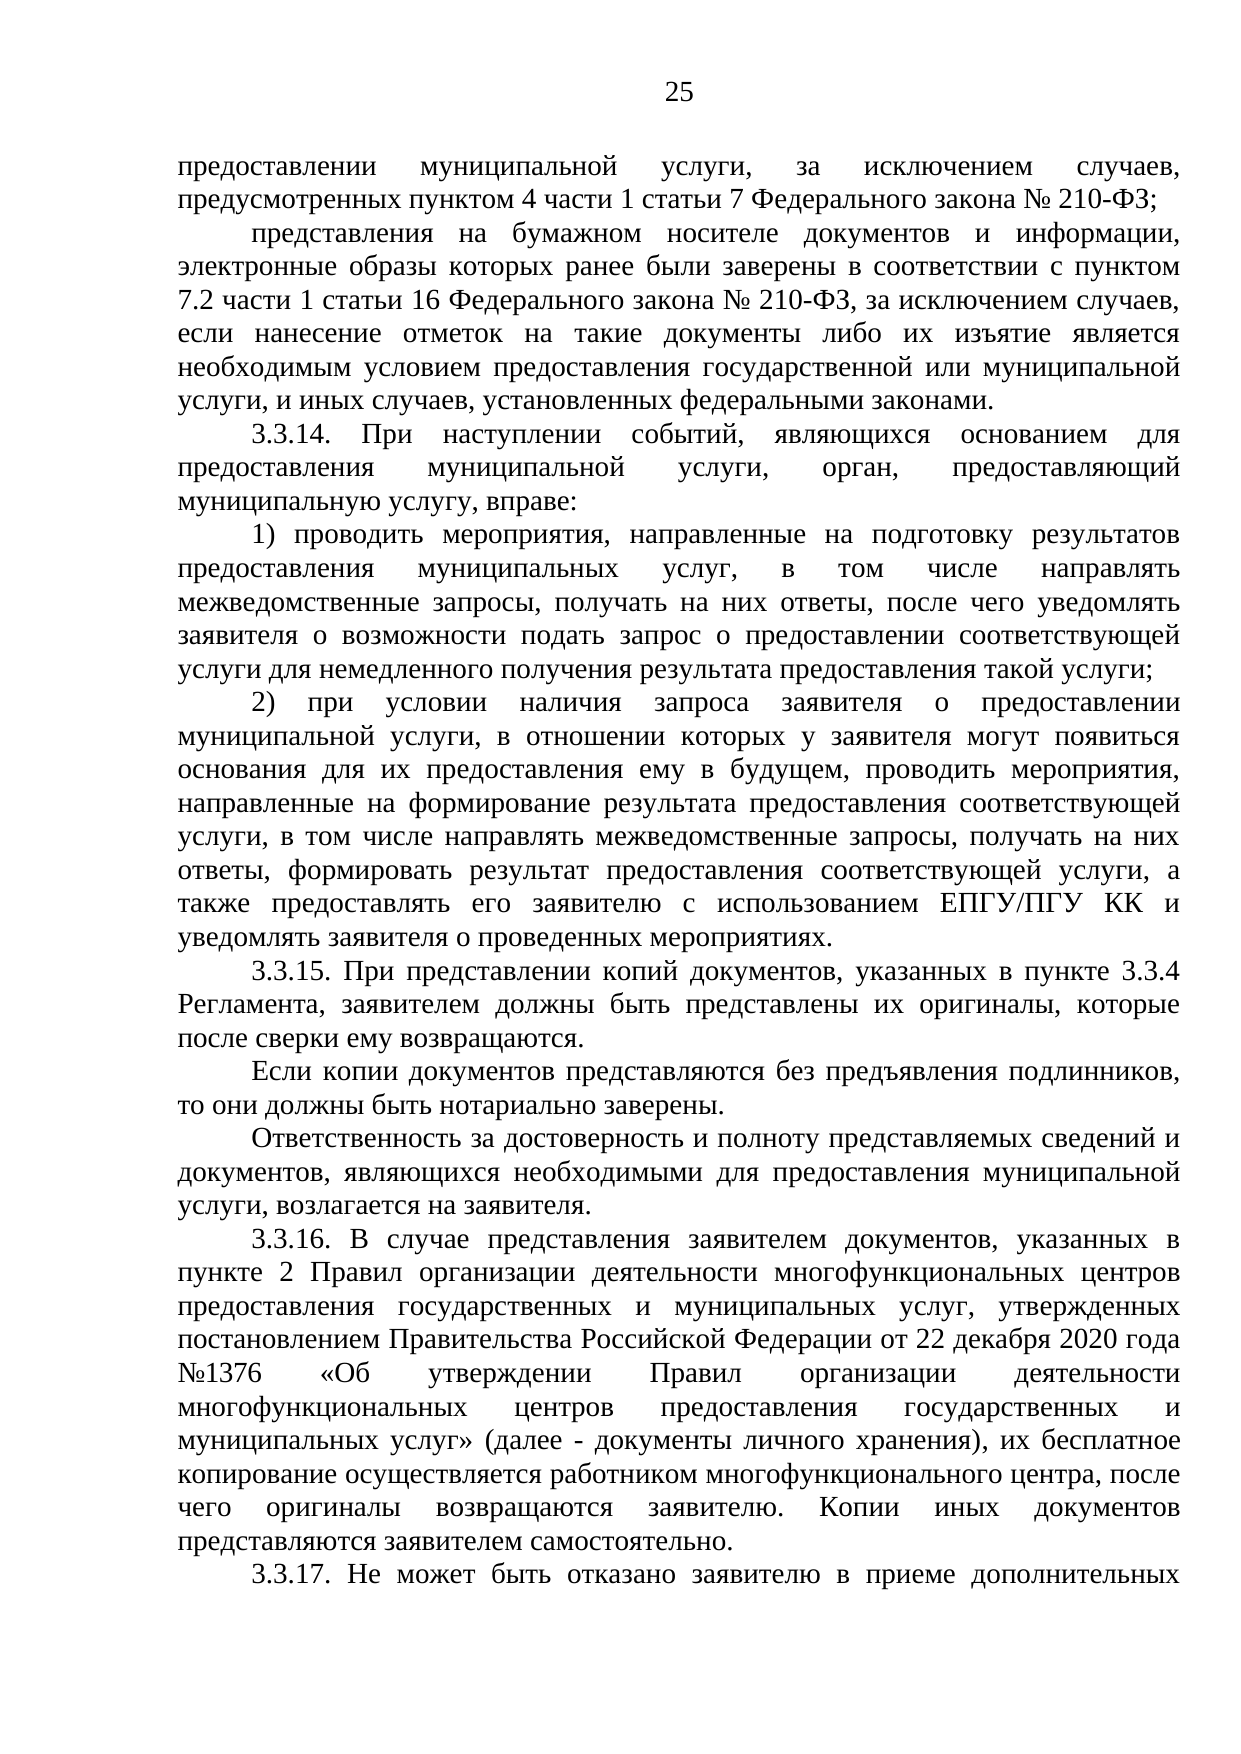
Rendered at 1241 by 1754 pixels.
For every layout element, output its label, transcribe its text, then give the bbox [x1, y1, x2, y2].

text 3.3.15. При представлении копий документов, указанных в пункте 3.3.4 Регламента, заявителем должны быть представлены их оригиналы, которые после сверки ему возвращаются. [177, 953, 1181, 1053]
text 2) при условии наличия запроса заявителя о предоставлении муниципальной услуги, в отношении которых у заявителя могут появиться основания для их предоставления ему в будущем, проводить мероприятия, направленные на формирование результата предоставления соответствующей услуги, в том числе направлять межведомственные запросы, получать на них ответы, формировать результат предоставления соответствующей услуги, а также предоставлять его заявителю с использованием ЕПГУ/ПГУ КК и уведомлять заявителя о проведенных мероприятиях. [177, 684, 1181, 953]
text представления на бумажном носителе документов и информации, электронные образы которых ранее были заверены в соответствии с пунктом 7.2 части 1 статьи 16 Федерального закона № 210-ФЗ, за исключением случаев, если нанесение отметок на такие документы либо их изъятие является необходимым условием предоставления государственной или муниципальной услуги, и иных случаев, установленных федеральными законами. [177, 215, 1181, 416]
text 3.3.16. В случае представления заявителем документов, указанных в пункте 2 Правил организации деятельности многофункциональных центров предоставления государственных и муниципальных услуг, утвержденных постановлением Правительства Российской Федерации от 22 декабря 2020 года №1376 «Об утверждении Правил организации деятельности многофункциональных центров предоставления государственных и муниципальных услуг» (далее - документы личного хранения), их бесплатное копирование осуществляется работником многофункционального центра, после чего оригиналы возвращаются заявителю. Копии иных документов представляются заявителем самостоятельно. [177, 1221, 1181, 1556]
text 3.3.14. При наступлении событий, являющихся основанием для предоставления муниципальной услуги, орган, предоставляющий муниципальную услугу, вправе: [177, 416, 1181, 517]
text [177, 1556, 1181, 1590]
text Если копии документов представляются без предъявления подлинников, то они должны быть нотариально заверены. [177, 1053, 1181, 1120]
text 1) проводить мероприятия, направленные на подготовку результатов предоставления муниципальных услуг, в том числе направлять межведомственные запросы, получать на них ответы, после чего уведомлять заявителя о возможности подать запрос о предоставлении соответствующей услуги для немедленного получения результата предоставления такой услуги; [177, 517, 1181, 684]
text Ответственность за достоверность и полноту представляемых сведений и документов, являющихся необходимыми для предоставления муниципальной услуги, возлагается на заявителя. [177, 1120, 1181, 1221]
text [177, 148, 1181, 215]
